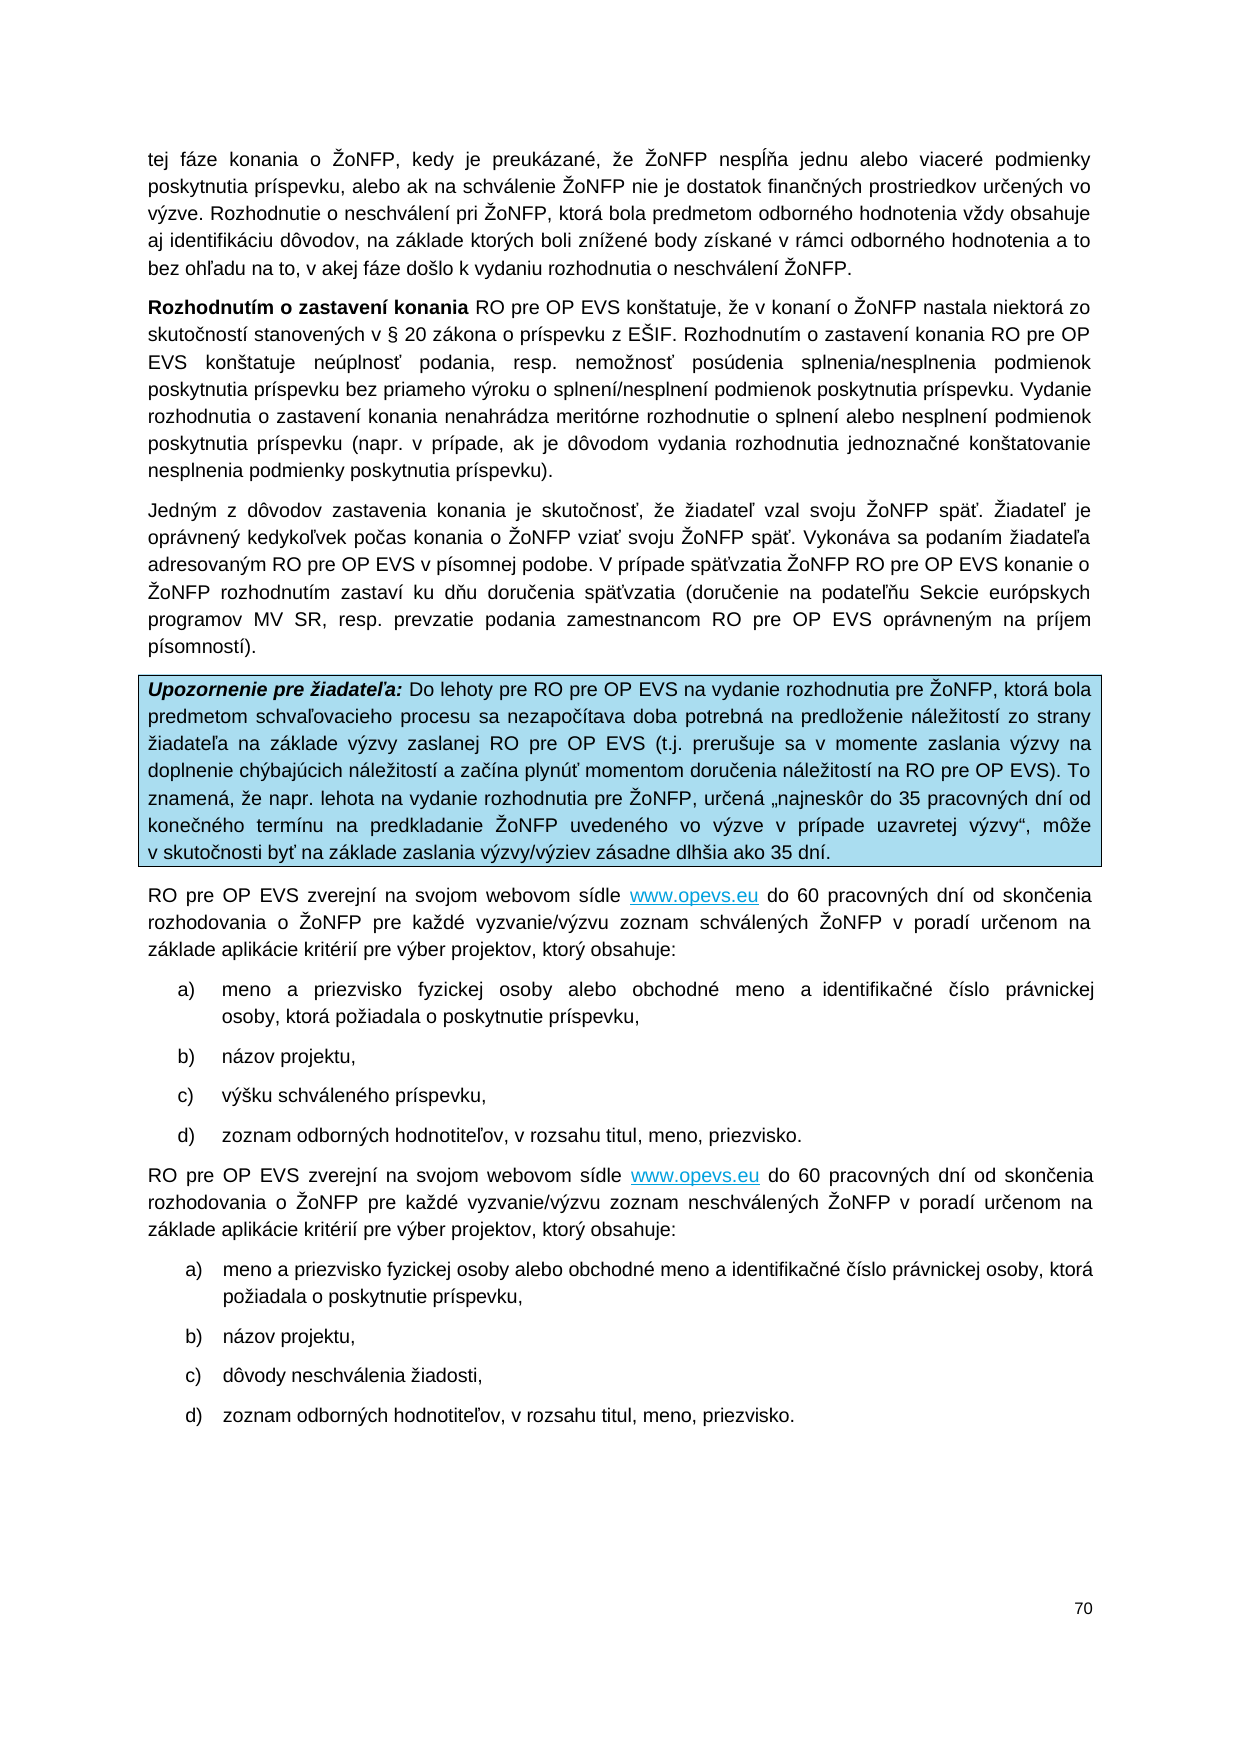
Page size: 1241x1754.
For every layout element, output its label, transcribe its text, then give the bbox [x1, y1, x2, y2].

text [148, 148, 1092, 279]
list zoznam odborných hodnotiteľov, v rozsahu titul, meno, priezvisko. [185, 1404, 1094, 1427]
text Jedným z dôvodov zastavenia konania je skutočnosť, že žiadateľ vzal svoju ŽoNFP späť. Žiadateľ je oprávnený kedykoľvek počas konania o ŽoNFP vziať svoju ŽoNFP späť. Vykonáva sa podaním žiadateľa adresovaným RO pre OP EVS v písomnej podobe. V prípade späťvzatia ŽoNFP RO pre OP EVS konanie o ŽoNFP rozhodnutím zastaví ku dňu doručenia späťvzatia (doručenie na podateľňu Sekcie európskych programov MV SR, resp. prevzatie podania zamestnancom RO pre OP EVS oprávneným na príjem písomností). [148, 499, 1092, 658]
text Upozornenie pre žiadateľa: Do lehoty pre RO pre OP EVS na vydanie rozhodnutia pre ŽoNFP, ktorá bola predmetom schvaľovacieho procesu sa nezapočítava doba potrebná na predloženie náležitostí zo strany žiadateľa na základe výzvy zaslanej RO pre OP EVS (t.j. prerušuje sa v momente zaslania výzvy na doplnenie chýbajúcich náležitostí a začína plynúť momentom doručenia náležitostí na RO pre OP EVS). To znamená, že napr. lehota na vydanie rozhodnutia pre ŽoNFP, určená „najneskôr do 35 pracovných dní od konečného termínu na predkladanie ŽoNFP uvedeného vo výzve v prípade uzavretej výzvy“, môže v skutočnosti byť na základe zaslania výzvy/výziev zásadne dlhšia ako 35 dní. [139, 676, 1101, 866]
text Rozhodnutím o zastavení konania RO pre OP EVS konštatuje, že v konaní o ŽoNFP nastala niektorá zo skutočností stanovených v § 20 zákona o príspevku z EŠIF. Rozhodnutím o zastavení konania RO pre OP EVS konštatuje neúplnosť podania, resp. nemožnosť posúdenia splnenia/nesplnenia podmienok poskytnutia príspevku bez priameho výroku o splnení/nesplnení podmienok poskytnutia príspevku. Vydanie rozhodnutia o zastavení konania nenahrádza meritórne rozhodnutie o splnení alebo nesplnení podmienok poskytnutia príspevku (napr. v prípade, ak je dôvodom vydania rozhodnutia jednoznačné konštatovanie nesplnenia podmienky poskytnutia príspevku). [148, 296, 1092, 482]
list RO pre OP EVS zverejní na svojom webovom sídle www.opevs.eu do 60 pracovných dní od skončenia rozhodovania o ŽoNFP pre každé vyzvanie/výzvu zoznam neschválených ŽoNFP v poradí určenom na základe aplikácie kritérií pre výber projektov, ktorý obsahuje: [148, 1164, 1094, 1241]
list názov projektu, [177, 1044, 1094, 1067]
list meno a priezvisko fyzickej osoby alebo obchodné meno a identifikačné číslo právnickej osoby, ktorá požiadala o poskytnutie príspevku, [185, 1258, 1094, 1308]
list názov projektu, [185, 1324, 1094, 1347]
list výšku schváleného príspevku, [177, 1084, 1094, 1107]
list zoznam odborných hodnotiteľov, v rozsahu titul, meno, priezvisko. [177, 1124, 1094, 1147]
list meno a priezvisko fyzickej osoby alebo obchodné meno a identifikačné číslo právnickej osoby, ktorá požiadala o poskytnutie príspevku, [177, 978, 1094, 1028]
text RO pre OP EVS zverejní na svojom webovom sídle www.opevs.eu do 60 pracovných dní od skončenia rozhodovania o ŽoNFP pre každé vyzvanie/výzvu zoznam schválených ŽoNFP v poradí určenom na základe aplikácie kritérií pre výber projektov, ktorý obsahuje: [148, 884, 1092, 961]
list dôvody neschválenia žiadosti, [185, 1364, 1094, 1387]
